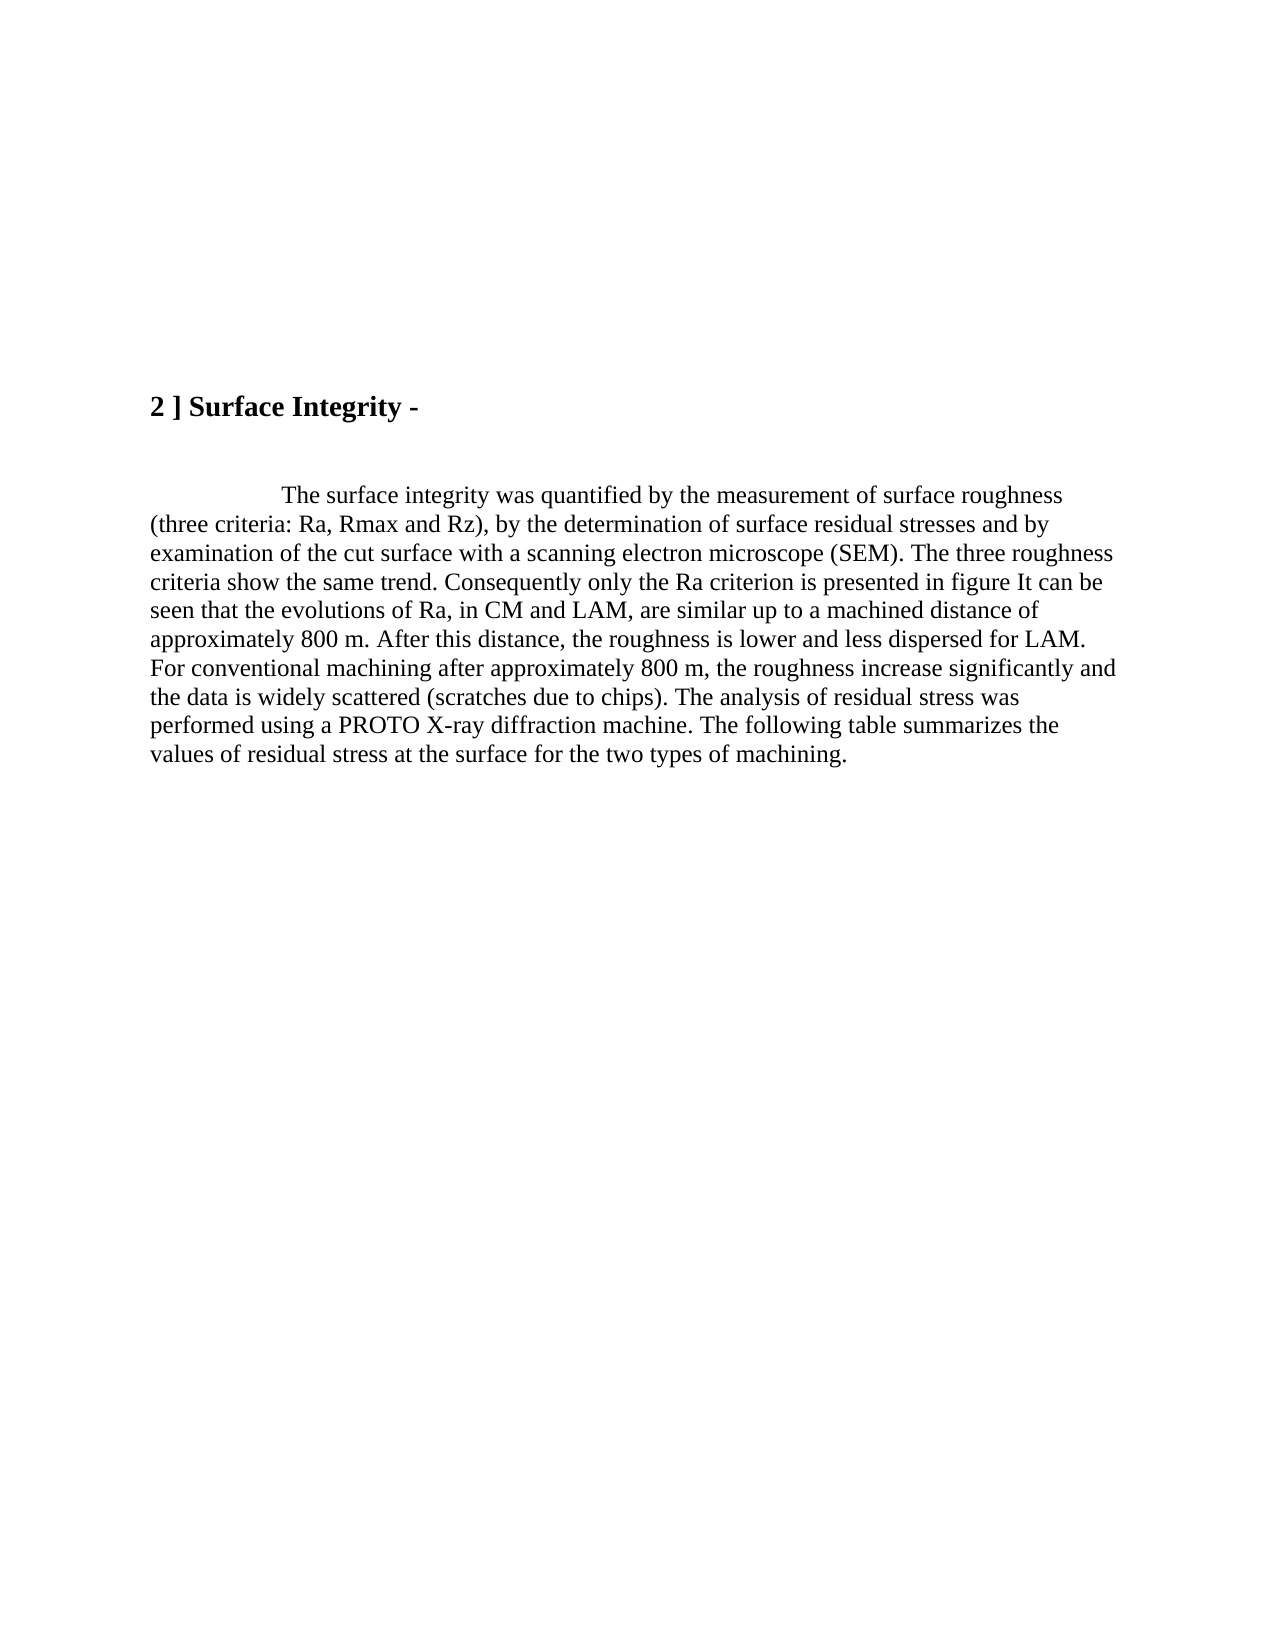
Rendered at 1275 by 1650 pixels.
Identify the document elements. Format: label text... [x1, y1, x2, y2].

text examination of the cut surface with a scanning electron microscope (SEM). The three roughness criteria show the same trend. Consequently only the Ra criterion is presented in figure It can be seen that the evolutions of Ra, in CM and LAM, are similar up to a machined distance of approximately 800 m. After this distance, the roughness is lower and less dispersed for LAM. For conventional machining after approximately 800 m, the roughness increase significantly and the data is widely scattered (scratches due to chips). The analysis of residual stress was performed using a PROTO X-ray diffraction machine. The following table summarizes the values of residual stress at the surface for the two types of machining. [150, 538, 1125, 768]
text 2 ] Surface Integrity - [150, 389, 1125, 423]
text The surface integrity was quantified by the measurement of surface roughness (three criteria: Ra, Rmax and Rz), by the determination of surface residual stresses and by [150, 481, 1125, 538]
